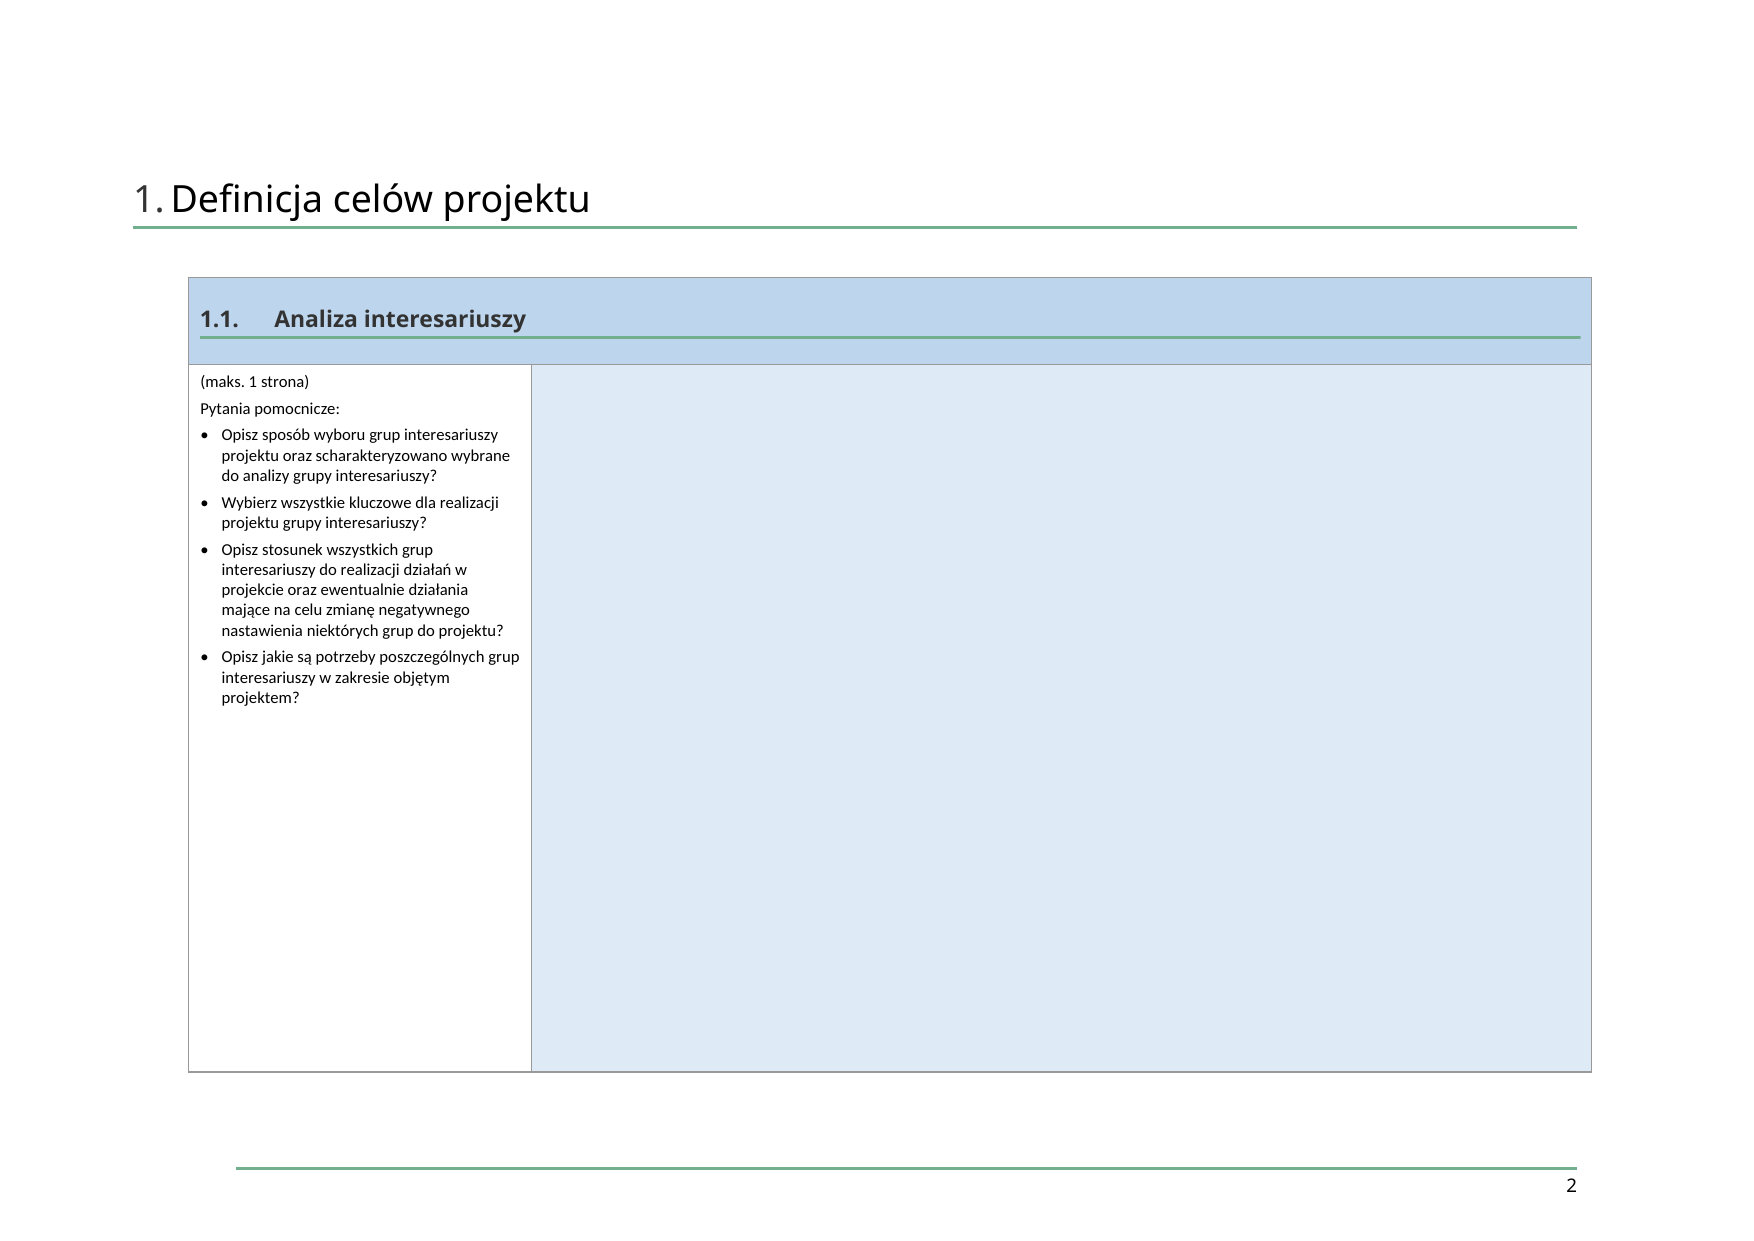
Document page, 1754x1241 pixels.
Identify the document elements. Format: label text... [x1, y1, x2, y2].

table_cell [532, 365, 1591, 1071]
table_header Analiza interesariuszy [189, 278, 1591, 364]
subtitle Definicja celów projektu [133, 173, 1577, 226]
table_cell (maks. 1 strona) Pytania pomocnicze: • Opisz sposób wyboru grup interesariuszy projektu oraz scharakteryzowano wybrane do analizy grupy interesariuszy? • Wybierz wszystkie kluczowe dla realizacji projektu grupy interesariuszy? • Opisz stosunek wszystkich grup interesariuszy do realizacji działań w projekcie oraz ewentualnie działania mające na celu zmianę negatywnego nastawienia niektórych grup do projektu? • Opisz jakie są potrzeby poszczególnych grup interesariuszy w zakresie objętym projektem? [189, 365, 531, 1071]
